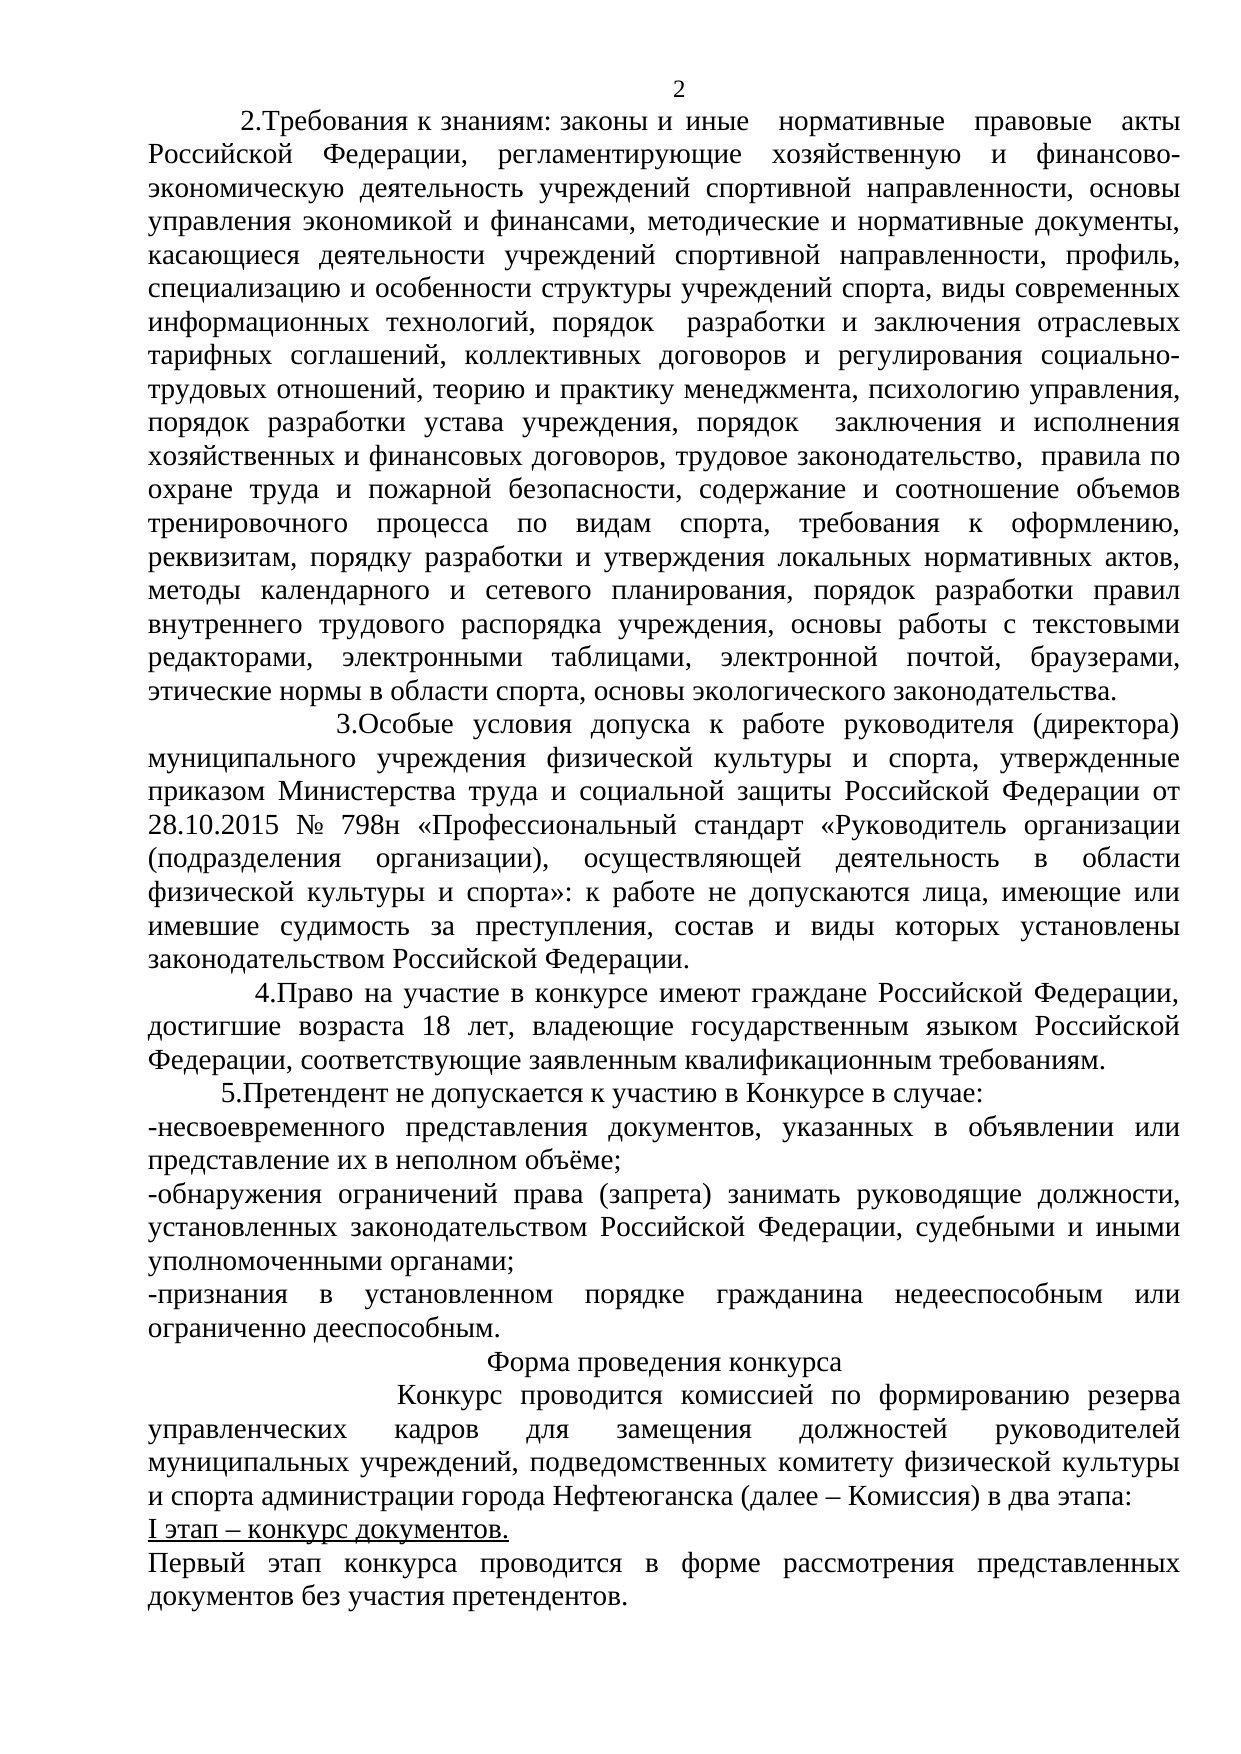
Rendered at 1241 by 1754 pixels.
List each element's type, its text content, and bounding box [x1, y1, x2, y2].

text I этап – конкурс документов. [148, 1511, 1181, 1545]
text 2.Требования к знаниям: законы и иные нормативные правовые акты Российской Федерации, регламентирующие хозяйственную и финансово-экономическую деятельность учреждений спортивной направленности, основы управления экономикой и финансами, методические и нормативные документы, касающиеся деятельности учреждений спортивной направленности, профиль, специализацию и особенности структуры учреждений спорта, виды современных информационных технологий, порядок разработки и заключения отраслевых тарифных соглашений, коллективных договоров и регулирования социально-трудовых отношений, теорию и практику менеджмента, психологию управления, порядок разработки устава учреждения, порядок заключения и исполнения хозяйственных и финансовых договоров, трудовое законодательство, правила по охране труда и пожарной безопасности, содержание и соотношение объемов тренировочного процесса по видам спорта, требования к оформлению, реквизитам, порядку разработки и утверждения локальных нормативных актов, методы календарного и сетевого планирования, порядок разработки правил внутреннего трудового распорядка учреждения, основы работы с текстовыми редакторами, электронными таблицами, электронной почтой, браузерами, этические нормы в области спорта, основы экологического законодательства. [148, 103, 1181, 706]
text -несвоевременного представления документов, указанных в объявлении или представление их в неполном объёме; [148, 1109, 1181, 1176]
text Форма проведения конкурса [148, 1344, 1181, 1377]
text -обнаружения ограничений права (запрета) занимать руководящие должности, установленных законодательством Российской Федерации, судебными и иными уполномоченными органами; [148, 1176, 1181, 1277]
text 3.Особые условия допуска к работе руководителя (директора) муниципального учреждения физической культуры и спорта, утвержденные приказом Министерства труда и социальной защиты Российской Федерации от 28.10.2015 № 798н «Профессиональный стандарт «Руководитель организации (подразделения организации), осуществляющей деятельность в области физической культуры и спорта»: к работе не допускаются лица, имеющие или имевшие судимость за преступления, состав и виды которых установлены законодательством Российской Федерации. [148, 706, 1181, 975]
text Первый этап конкурса проводится в форме рассмотрения представленных документов без участия претендентов. [148, 1545, 1181, 1612]
text 5.Претендент не допускается к участию в Конкурсе в случае: [148, 1075, 1181, 1109]
text 4.Право на участие в конкурсе имеют граждане Российской Федерации, достигшие возраста 18 лет, владеющие государственным языком Российской Федерации, соответствующие заявленным квалификационным требованиям. [148, 975, 1181, 1075]
text -признания в установленном порядке гражданина недееспособным или ограниченно дееспособным. [148, 1277, 1181, 1344]
text Конкурс проводится комиссией по формированию резерва управленческих кадров для замещения должностей руководителей муниципальных учреждений, подведомственных комитету физической культуры и спорта администрации города Нефтеюганска (далее – Комиссия) в два этапа: [148, 1377, 1181, 1511]
